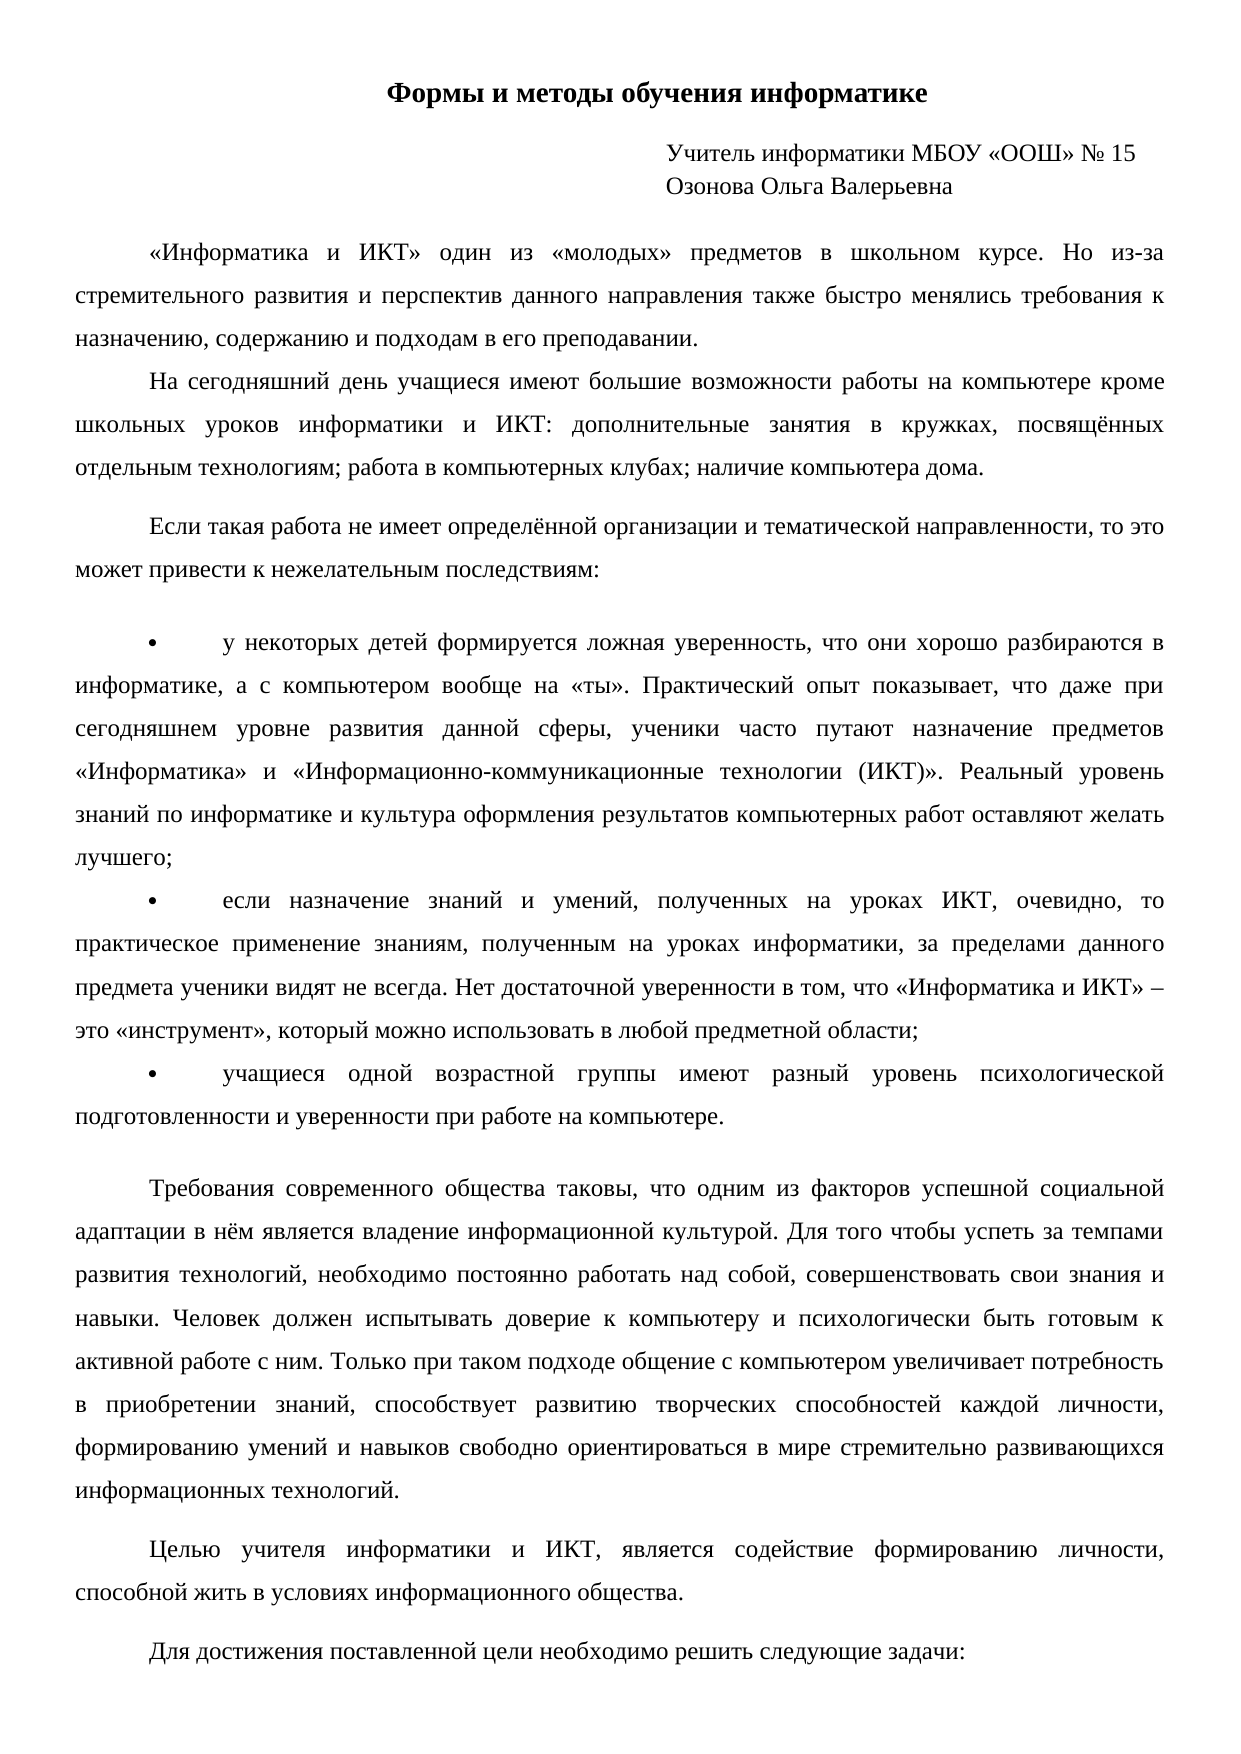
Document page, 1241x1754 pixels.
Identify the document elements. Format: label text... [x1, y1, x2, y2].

list у некоторых детей формируется ложная уверенность, что они хорошо разбираются в информатике, а с компьютером вообще на «ты». Практический опыт показывает, что даже при сегодняшнем уровне развития данной сферы, ученики часто путают назначение предметов «Информатика» и «Информационно-коммуникационные технологии (ИКТ)». Реальный уровень знаний по информатике и культура оформления результатов компьютерных работ оставляют желать лучшего; [75, 627, 1165, 871]
text Формы и методы обучения информатике [75, 75, 1165, 108]
list если назначение знаний и умений, полученных на уроках ИКТ, очевидно, то практическое применение знаниям, полученным на уроках информатики, за пределами данного предмета ученики видят не всегда. Нет достаточной уверенности в том, что «Информатика и ИКТ» – это «инструмент», который можно использовать в любой предметной области; [75, 885, 1165, 1043]
text Для достижения поставленной цели необходимо решить следующие задачи: [75, 1636, 1165, 1664]
text Целью учителя информатики и ИКТ, является содействие формированию личности, способной жить в условиях информационного общества. [75, 1534, 1165, 1606]
text Озонова Ольга Валерьевна [666, 171, 1165, 199]
text «Информатика и ИКТ» один из «молодых» предметов в школьном курсе. Но из-за стремительного развития и перспектив данного направления также быстро менялись требования к назначению, содержанию и подходам в его преподавании. [75, 237, 1165, 352]
text На сегодняшний день учащиеся имеют большие возможности работы на компьютере кроме школьных уроков информатики и ИКТ: дополнительные занятия в кружках, посвящённых отдельным технологиям; работа в компьютерных клубах; наличие компьютера дома. [75, 366, 1165, 481]
text Учитель информатики МБОУ «ООШ» № 15 [666, 138, 1165, 167]
list учащиеся одной возрастной группы имеют разный уровень психологической подготовленности и уверенности при работе на компьютере. [75, 1058, 1165, 1130]
text Требования современного общества таковы, что одним из факторов успешной социальной адаптации в нём является владение информационной культурой. Для того чтобы успеть за темпами развития технологий, необходимо постоянно работать над собой, совершенствовать свои знания и навыки. Человек должен испытывать доверие к компьютеру и психологически быть готовым к активной работе с ним. Только при таком подходе общение с компьютером увеличивает потребность в приобретении знаний, способствует развитию творческих способностей каждой личности, формированию умений и навыков свободно ориентироваться в мире стремительно развивающихся информационных технологий. [75, 1173, 1165, 1504]
text Если такая работа не имеет определённой организации и тематической направленности, то это может привести к нежелательным последствиям: [75, 511, 1165, 583]
